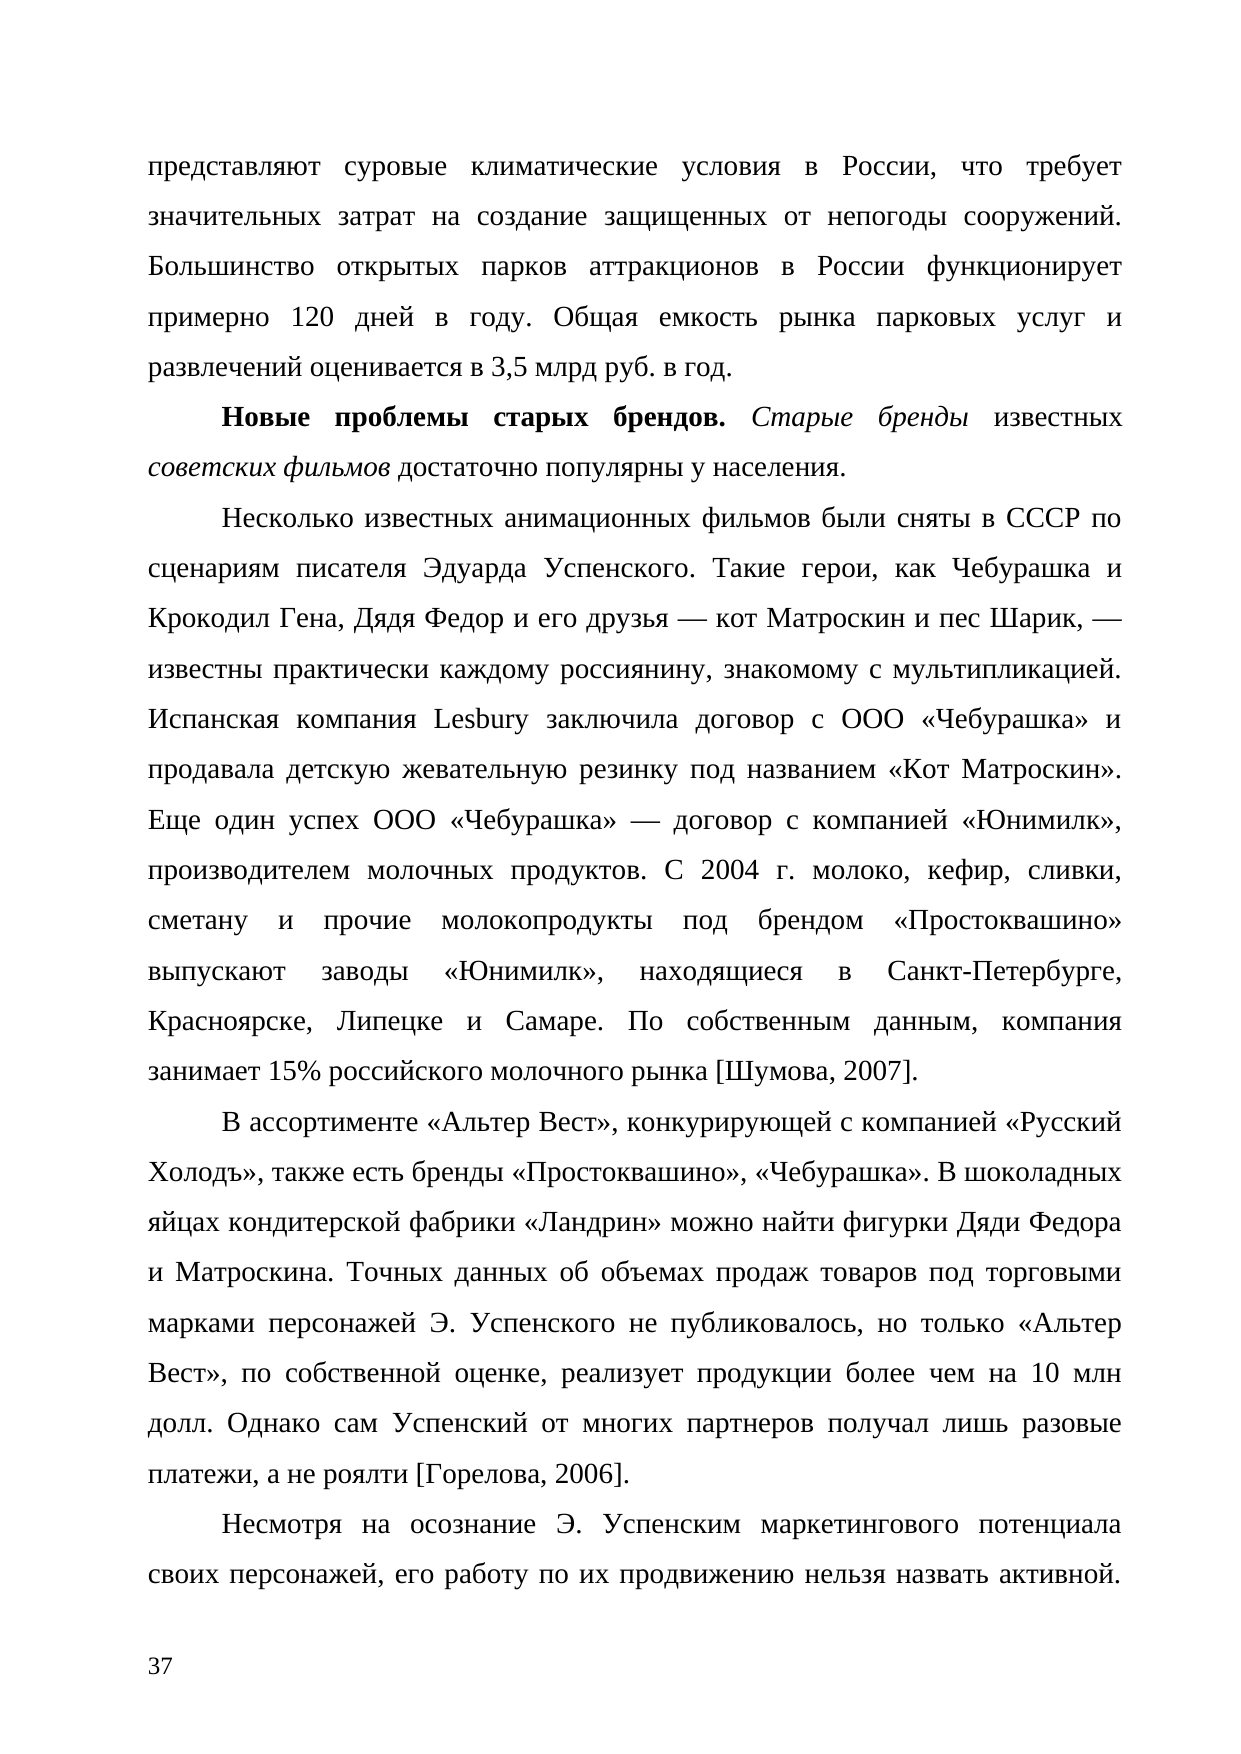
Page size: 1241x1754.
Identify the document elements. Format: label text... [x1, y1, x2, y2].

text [148, 1506, 1123, 1590]
text В ассортименте «Альтер Вест», конкурирующей с компанией «Русский Холодъ», также есть бренды «Простоквашино», «Чебурашка». В шоколадных яйцах кондитерской фабрики «Ландрин» можно найти фигурки Дяди Федора и Матроскина. Точных данных об объемах продаж товаров под торговыми марками персонажей Э. Успенского не публиковалось, но только «Альтер Вест», по собственной оценке, реализует продукции более чем на 10 млн долл. Однако сам Успенский от многих партнеров получал лишь разовые платежи, а не роялти [Горелова, 2006]. [148, 1104, 1123, 1489]
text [148, 148, 1123, 382]
text Несколько известных анимационных фильмов были сняты в СССР по сценариям писателя Эдуарда Успенского. Такие герои, как Чебурашка и Крокодил Гена, Дядя Федор и его друзья — кот Матроскин и пес Шарик, — известны практически каждому россиянину, знакомому с мультипликацией. Испанская компания Lesbury заключила договор с ООО «Чебурашка» и продавала детскую жевательную резинку под названием «Кот Матроскин». Еще один успех ООО «Чебурашка» — договор с компанией «Юнимилк», производителем молочных продуктов. С 2004 г. молоко, кефир, сливки, сметану и прочие молокопродукты под брендом «Простоквашино» выпускают заводы «Юнимилк», находящиеся в Санкт-Петербурге, Красноярске, Липецке и Самаре. По собственным данным, компания занимает 15% российского молочного рынка [Шумова, 2007]. [148, 500, 1123, 1087]
text Новые проблемы старых брендов. Старые бренды известных советских фильмов достаточно популярны у населения. [148, 399, 1123, 483]
